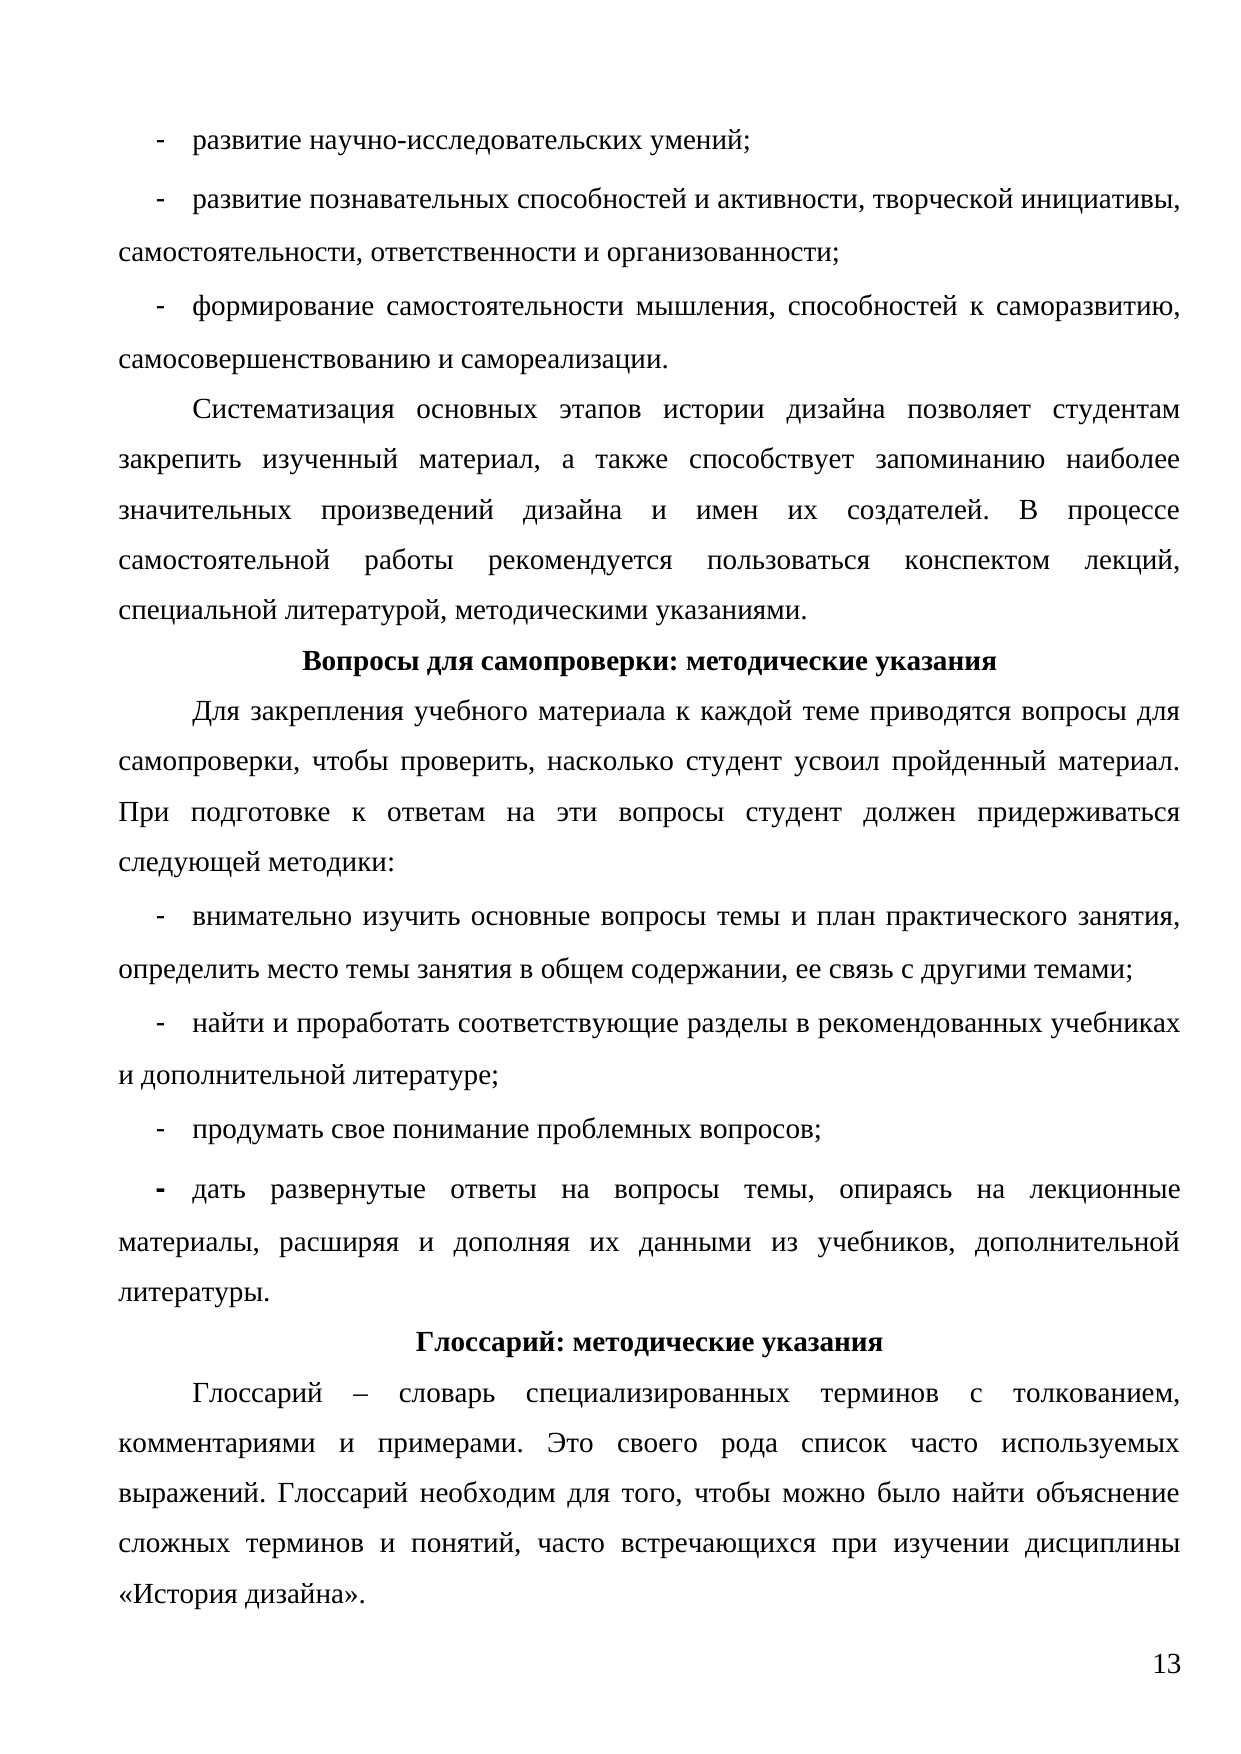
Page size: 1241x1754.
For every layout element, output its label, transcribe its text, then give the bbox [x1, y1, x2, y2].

list дать развернутые ответы на вопросы темы, опираясь на лекционные материалы, расширяя и дополняя их данными из учебников, дополнительной литературы. [118, 1167, 1181, 1308]
text Систематизация основных этапов истории дизайна позволяет студентам закрепить изученный материал, а также способствует запоминанию наиболее значительных произведений дизайна и имен их создателей. В процессе самостоятельной работы рекомендуется пользоваться конспектом лекций, специальной литературой, методическими указаниями. [118, 391, 1181, 626]
list развитие познавательных способностей и активности, творческой инициативы, самостоятельности, ответственности и организованности; [118, 178, 1181, 268]
list внимательно изучить основные вопросы темы и план практического занятия, определить место темы занятия в общем содержании, ее связь с другими темами; [118, 894, 1181, 984]
list найти и проработать соответствующие разделы в рекомендованных учебниках и дополнительной литературе; [118, 1001, 1181, 1091]
text Глоссарий – словарь специализированных терминов с толкованием, комментариями и примерами. Это своего рода список часто используемых выражений. Глоссарий необходим для того, чтобы можно было найти объяснение сложных терминов и понятий, часто встречающихся при изучении дисциплины «История дизайна». [118, 1375, 1181, 1609]
text Для закрепления учебного материала к каждой теме приводятся вопросы для самопроверки, чтобы проверить, насколько студент усвоил пройденный материал. При подготовке к ответам на эти вопросы студент должен придерживаться следующей методики: [118, 693, 1181, 877]
text Глоссарий: методические указания [118, 1324, 1181, 1358]
list продумать свое понимание проблемных вопросов; [118, 1108, 1181, 1147]
list развитие научно-исследовательских умений; [118, 118, 1181, 158]
text Вопросы для самопроверки: методические указания [118, 643, 1181, 676]
list формирование самостоятельности мышления, способностей к саморазвитию, самосовершенствованию и самореализации. [118, 284, 1181, 374]
